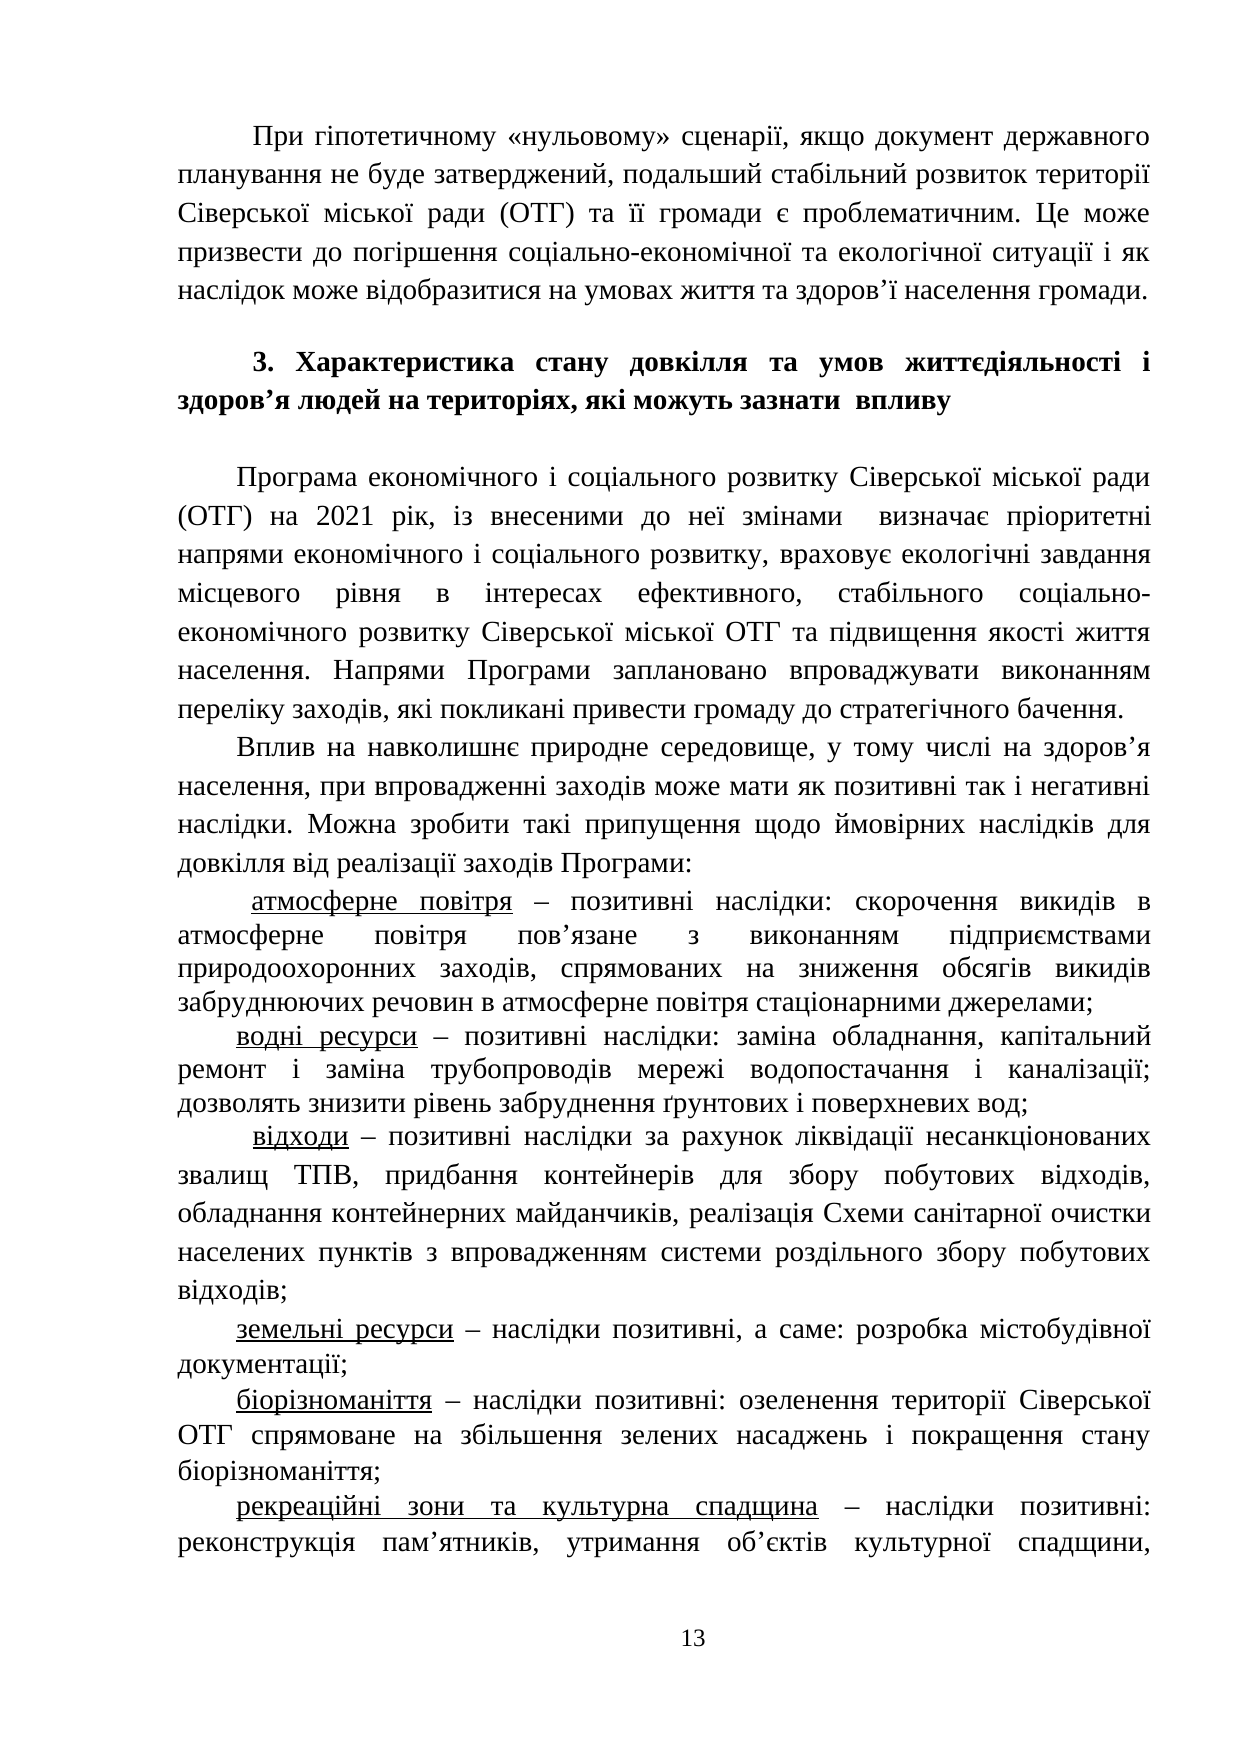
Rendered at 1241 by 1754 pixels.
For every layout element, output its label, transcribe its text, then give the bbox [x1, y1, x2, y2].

text При гіпотетичному «нульовому» сценарії, якщо документ державного планування не буде затверджений, подальший стабільний розвиток території Сіверської міської ради (ОТГ) та її громади є проблематичним. Це може призвести до погіршення соціально-економічної та екологічної ситуації і як наслідок може відобразитися на умовах життя та здоров’ї населення громади. [177, 118, 1151, 306]
text земельні ресурси – наслідки позитивні, а саме: розробка містобудівної документації; [177, 1311, 1152, 1380]
text атмосферне повітря – позитивні наслідки: скорочення викидів в атмосферне повітря пов’язане з виконанням підприємствами природоохоронних заходів, спрямованих на зниження обсягів викидів забруднюючих речовин в атмосферне повітря стаціонарними джерелами; [177, 883, 1152, 1018]
text біорізноманіття – наслідки позитивні: озеленення території Сіверської ОТГ спрямоване на збільшення зелених насаджень і покращення стану біорізноманіття; [177, 1382, 1152, 1487]
text Програма економічного і соціального розвитку Сіверської міської ради (ОТГ) на 2021 рік, із внесеними до неї змінами визначає пріоритетні напрями економічного і соціального розвитку, враховує екологічні завдання місцевого рівня в інтересах ефективного, стабільного соціально-економічного розвитку Сіверської міської ОТГ та підвищення якості життя населення. Напрями Програми заплановано впроваджувати виконанням переліку заходів, які покликані привести громаду до стратегічного бачення. [177, 459, 1152, 724]
text відходи – позитивні наслідки за рахунок ліквідації несанкціонованих звалищ ТПВ, придбання контейнерів для збору побутових відходів, обладнання контейнерних майданчиків, реалізація Схеми санітарної очистки населених пунктів з впровадженням системи роздільного збору побутових відходів; [177, 1118, 1152, 1306]
text водні ресурси – позитивні наслідки: заміна обладнання, капітальний ремонт і заміна трубопроводів мережі водопостачання і каналізації; дозволять знизити рівень забруднення ґрунтових і поверхневих вод; [177, 1018, 1152, 1118]
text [177, 1488, 1152, 1558]
text Вплив на навколишнє природне середовище, у тому числі на здоров’я населення, при впровадженні заходів може мати як позитивні так і негативні наслідки. Можна зробити такі припущення щодо ймовірних наслідків для довкілля від реалізації заходів Програми: [177, 729, 1152, 878]
text 3. Характеристика стану довкілля та умов життєдіяльності і здоров’я людей на територіях, які можуть зазнати впливу [177, 344, 1151, 416]
